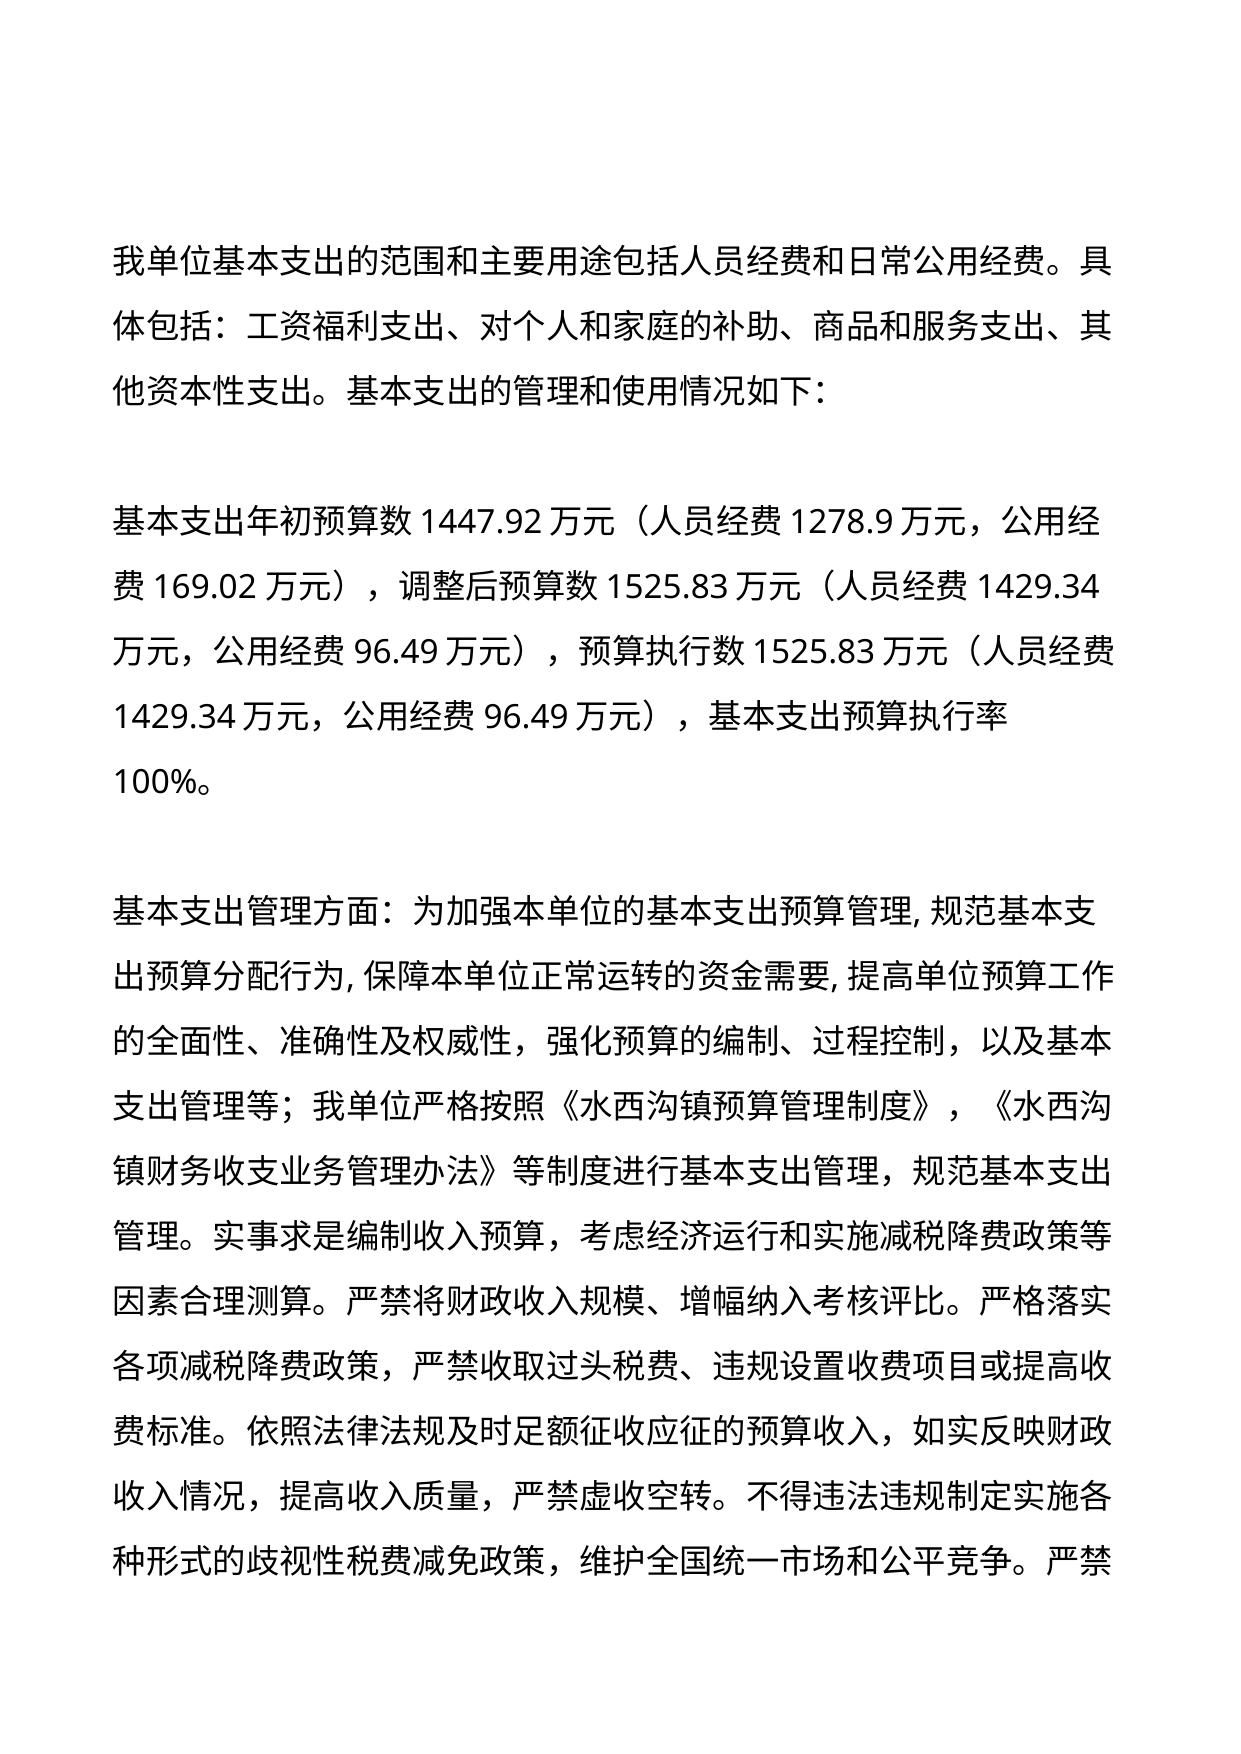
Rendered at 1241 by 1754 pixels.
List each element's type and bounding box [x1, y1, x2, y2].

text [112, 162, 1128, 1592]
